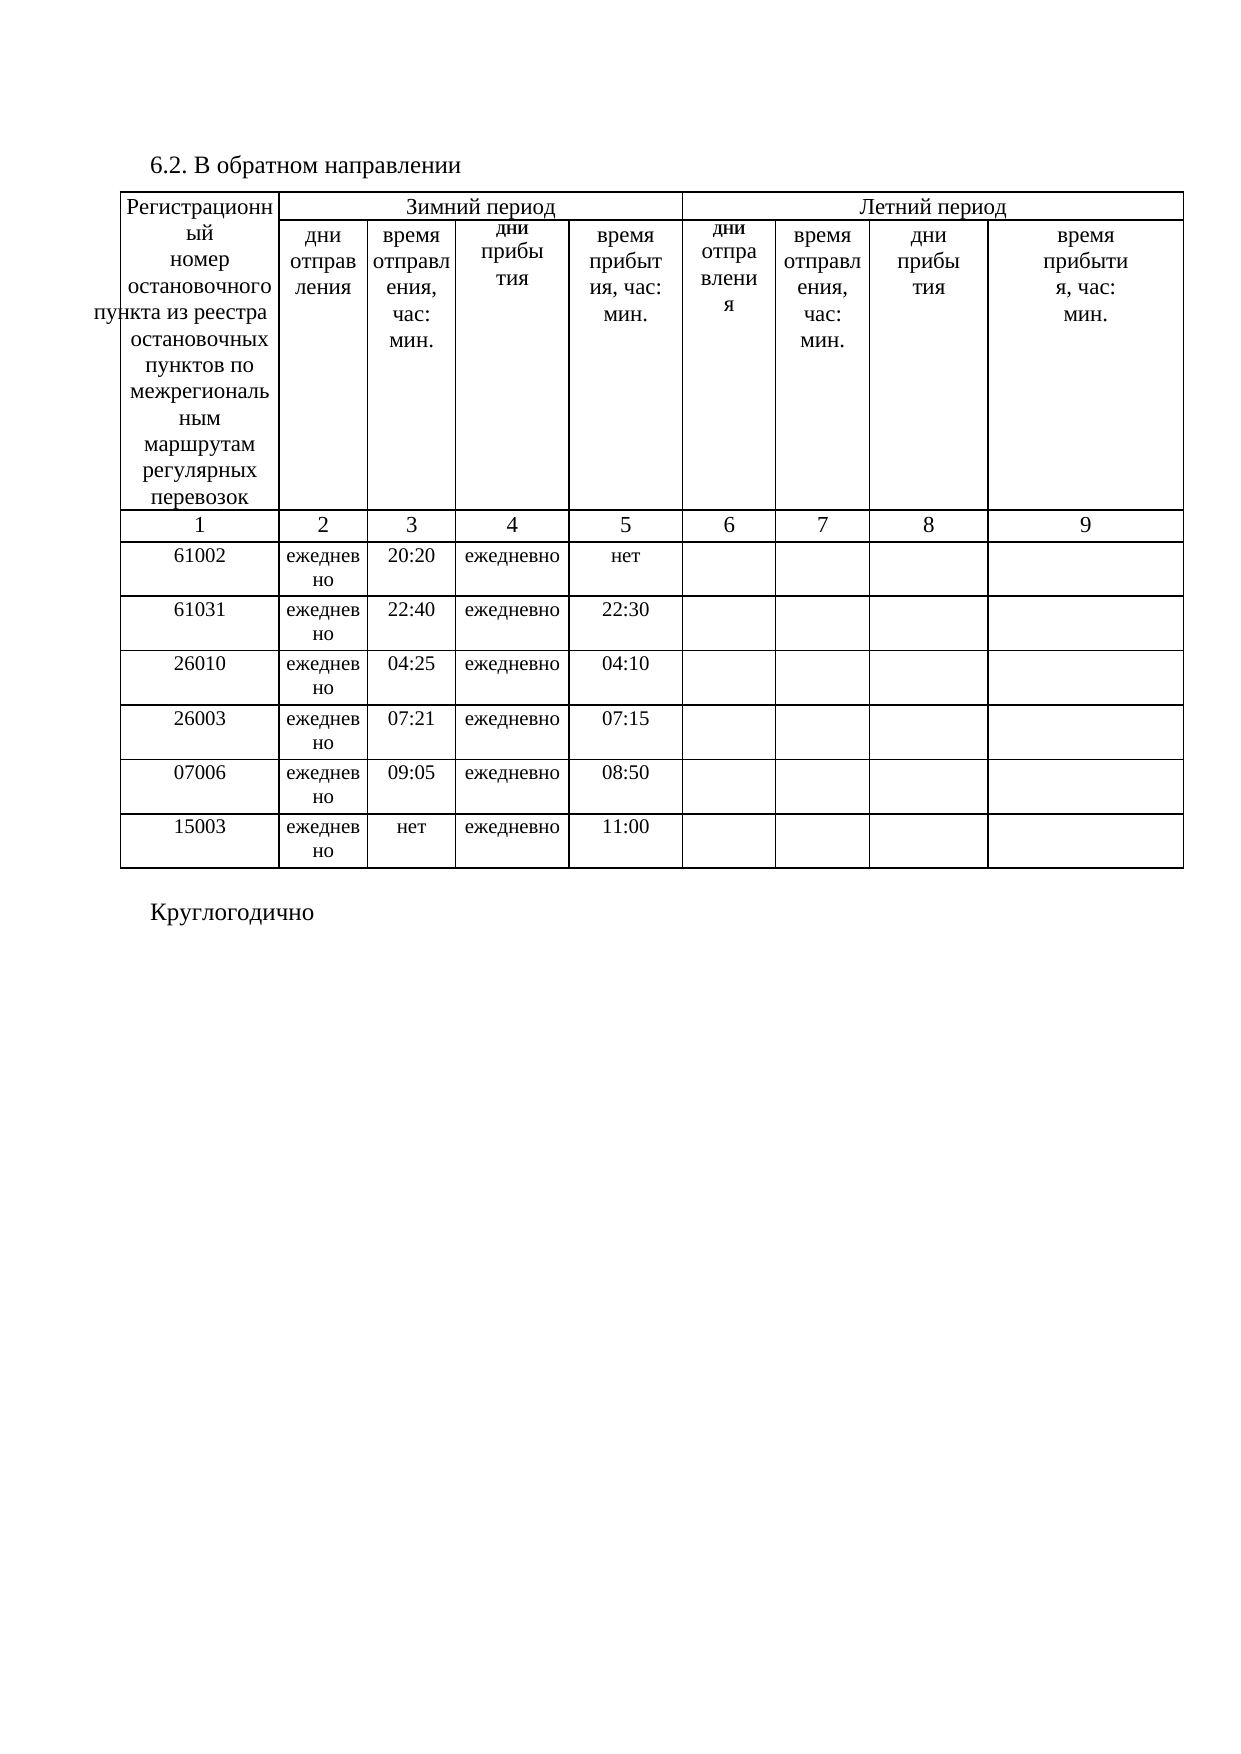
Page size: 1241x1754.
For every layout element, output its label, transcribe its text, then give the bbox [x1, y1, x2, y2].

table_cell время прибыт ия, час: мин. [570, 221, 682, 509]
table_cell 09:05 [368, 760, 455, 813]
table_cell [989, 760, 1183, 813]
table_cell 26010 [121, 651, 278, 704]
table_cell [776, 651, 869, 704]
text 6.2. В обратном направлении [150, 150, 1090, 179]
table_cell 04:25 [368, 651, 455, 704]
table_cell ежедневно [456, 706, 568, 758]
table_cell [683, 760, 775, 813]
table_cell 11:00 [570, 815, 682, 867]
text Круглогодично [150, 897, 1090, 926]
table_cell [776, 760, 869, 813]
table_cell время прибыти я, час: мин. [989, 221, 1183, 509]
table_cell [989, 543, 1183, 595]
table_cell [870, 706, 987, 758]
table_cell [870, 651, 987, 704]
table_cell 6 [683, 511, 775, 541]
table_cell [776, 543, 869, 595]
table_cell нет [368, 815, 455, 867]
table_cell 4 [456, 511, 568, 541]
table_cell ежедневно [456, 815, 568, 867]
table_cell [870, 543, 987, 595]
table_cell ежедневно [456, 543, 568, 595]
table_cell [776, 815, 869, 867]
table_cell 08:50 [570, 760, 682, 813]
table_cell [776, 597, 869, 650]
table_cell 07:15 [570, 706, 682, 758]
table_cell 2 [280, 511, 367, 541]
table_cell [776, 706, 869, 758]
table_cell 07006 [121, 760, 278, 813]
table_cell ежедневно [456, 760, 568, 813]
table_cell [683, 543, 775, 595]
table_cell [870, 815, 987, 867]
table_cell [989, 597, 1183, 650]
table_cell 20:20 [368, 543, 455, 595]
table_cell 8 [870, 511, 987, 541]
table_cell ежедневно [456, 651, 568, 704]
table_cell [683, 651, 775, 704]
table_header Летний период [683, 193, 1183, 219]
table_cell дни отправ ления [280, 221, 367, 509]
table_cell 61002 [121, 543, 278, 595]
table_cell 1 [121, 511, 278, 541]
table_cell 04:10 [570, 651, 682, 704]
table_header Зимний период [280, 193, 682, 219]
table_cell [989, 651, 1183, 704]
table_cell 22:30 [570, 597, 682, 650]
table_header Регистрационный номер остановочного пункта из реестра остановочных пунктов по межрегиональным маршрутам регулярных перевозок [121, 193, 278, 509]
table_cell время отправл ения, час: мин. [368, 221, 455, 509]
table_cell ежедневно [280, 760, 367, 813]
table_cell ежедневно [280, 815, 367, 867]
table_cell нет [570, 543, 682, 595]
table_cell 3 [368, 511, 455, 541]
table_cell [989, 815, 1183, 867]
table_cell [683, 597, 775, 650]
table_cell [870, 760, 987, 813]
table_cell 61031 [121, 597, 278, 650]
table_cell 22:40 [368, 597, 455, 650]
table_cell 7 [776, 511, 869, 541]
table_cell [989, 706, 1183, 758]
table_cell ежедневно [280, 651, 367, 704]
table_cell 07:21 [368, 706, 455, 758]
table_cell 15003 [121, 815, 278, 867]
table_cell 26003 [121, 706, 278, 758]
table_cell 5 [570, 511, 682, 541]
table_cell ежедневно [280, 597, 367, 650]
table_cell [683, 706, 775, 758]
table_cell время отправл ения, час: мин. [776, 221, 869, 509]
table_cell 9 [989, 511, 1183, 541]
table_cell ежедневно [280, 543, 367, 595]
table_cell ежедневно [280, 706, 367, 758]
table_cell дни прибы тия [870, 221, 987, 509]
table_cell [683, 815, 775, 867]
table_cell ДНИ прибы тия [456, 221, 568, 509]
table_cell ДНИ отпра влени я [683, 221, 775, 509]
table_cell ежедневно [456, 597, 568, 650]
table_cell [870, 597, 987, 650]
